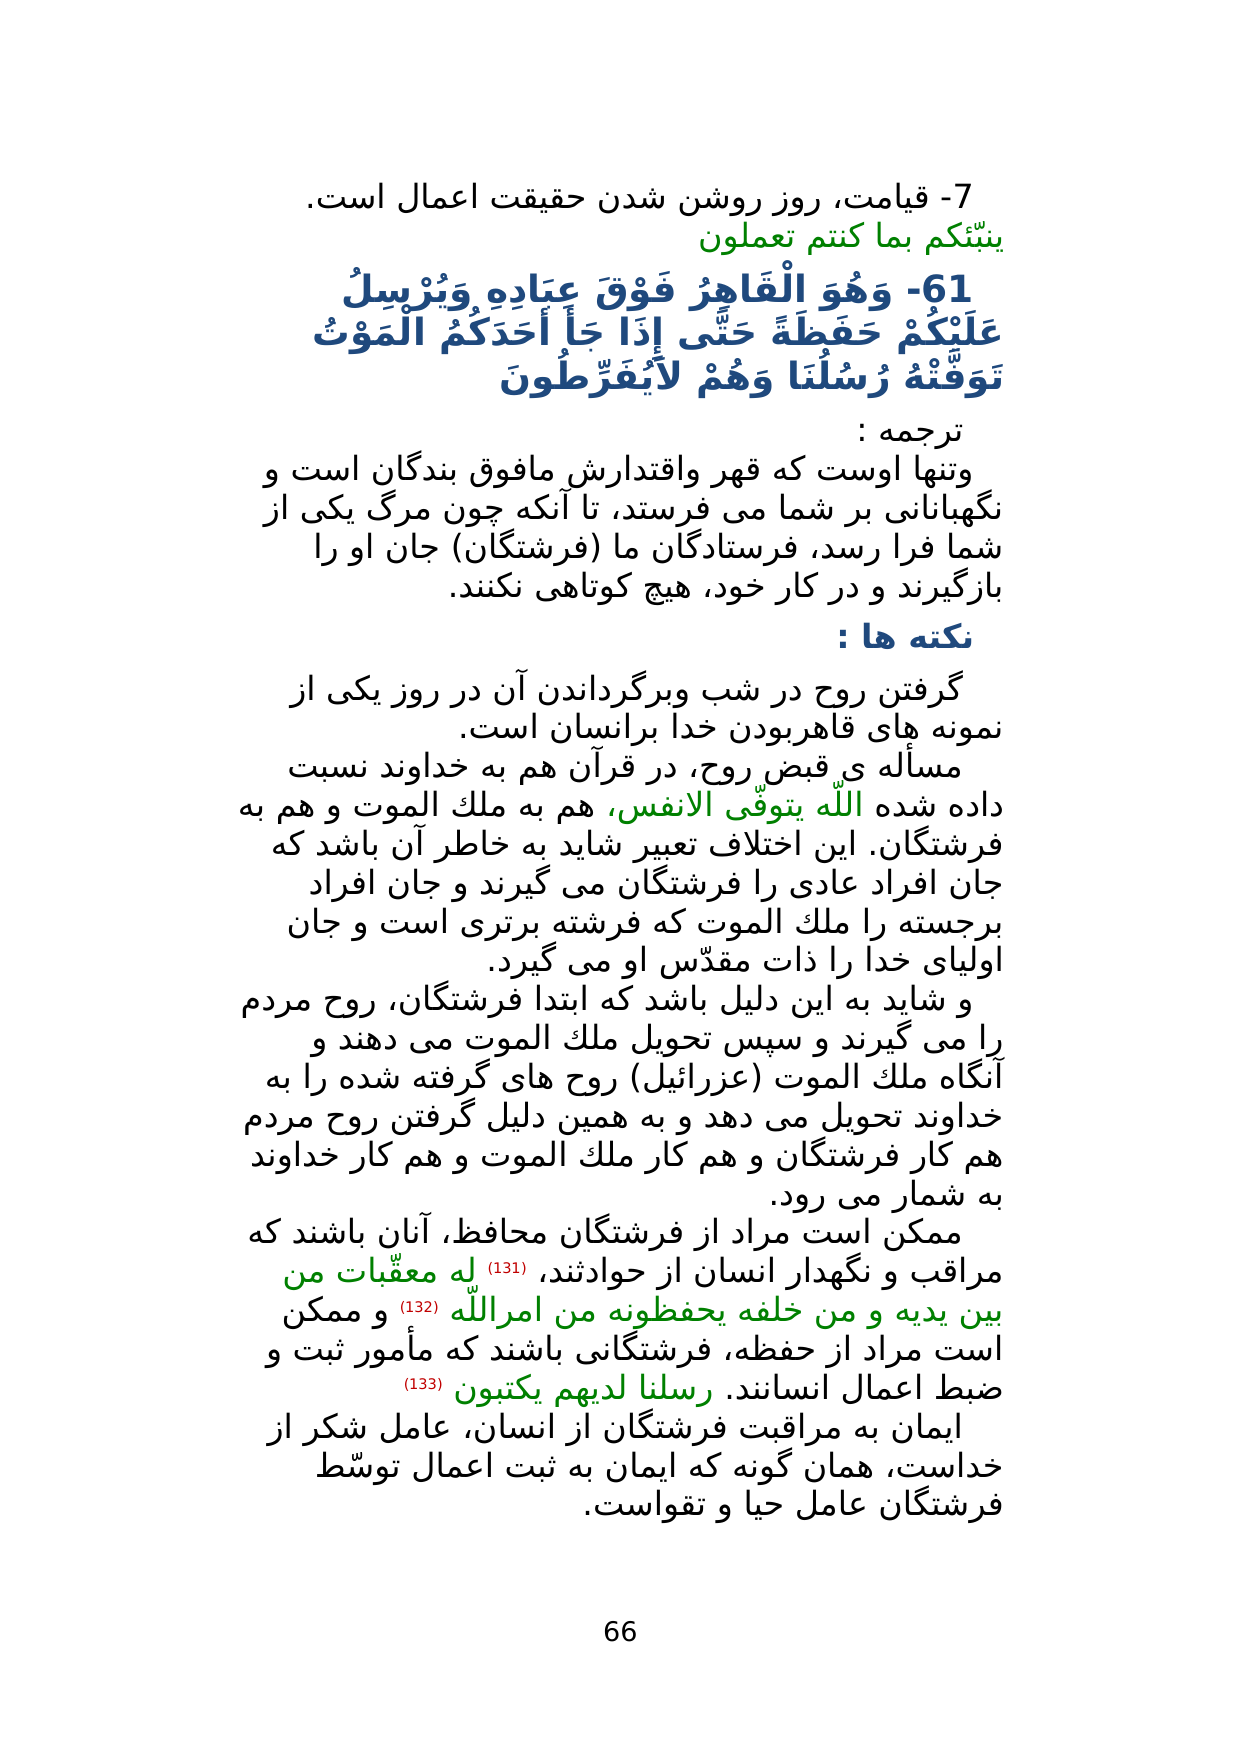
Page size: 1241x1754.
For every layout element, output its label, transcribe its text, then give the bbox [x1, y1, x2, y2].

text 7- قيامت، روز روشن شدن حقيقت اعمال است. ينبّئكم بما كنتم تعملون [236, 177, 1004, 255]
subtitle نكته ها : [236, 618, 1004, 656]
text ترجمه : [236, 411, 1004, 450]
text ايمان به مراقبت فرشتگان از انسان، عامل شكر از خداست، همان گونه كه ايمان به ثبت اعمال توسّط فرشتگان عامل حيا و تقواست. [236, 1407, 1004, 1524]
text و شايد به اين دليل باشد كه ابتدا فرشتگان، روح مردم را مى گيرند و سپس تحويل ملك الموت مى دهند و آنگاه ملك الموت (عزرائيل) روح هاى گرفته شده را به خداوند تحويل مى دهد و به همين دليل گرفتن روح مردم هم كار فرشتگان و هم كار ملك الموت و هم كار خداوند به شمار مى رود. [236, 980, 1004, 1213]
text مسأله ى قبض روح، در قرآن هم به خداوند نسبت داده شده اللّه يتوفّى الانفس، هم به ملك الموت و هم به فرشتگان. اين اختلاف تعبير شايد به خاطر آن باشد كه جان افراد عادى را فرشتگان مى گيرند و جان افراد برجسته را ملك الموت كه فرشته برترى است و جان اولياى خدا را ذات مقدّس او مى گيرد. [236, 747, 1004, 980]
subtitle 61- وَهُوَ الْقَاهِرُ فَوْقَ عِبَادِهِ وَيُرْسِلُ عَلَيْكُمْ حَفَظَةً حَتَّى إِذَا جَأ أحَدَكُمُ الْمَوْتُ تَوَفَّتْهُ رُسُلُنَا وَهُمْ لاَيُفَرِّطُونَ [236, 267, 1004, 398]
text وتنها اوست كه قهر واقتدارش مافوق بندگان است و نگهبانانى بر شما مى فرستد، تا آنكه چون مرگ يكى از شما فرا رسد، فرستادگان ما (فرشتگان) جان او را بازگيرند و در كار خود، هيچ كوتاهى نكنند. [236, 450, 1004, 605]
text گرفتن روح در شب وبرگرداندن آن در روز يكى از نمونه هاى قاهربودن خدا برانسان است. [236, 669, 1004, 747]
text ممكن است مراد از فرشتگان محافظ، آنان باشند كه مراقب و نگهدار انسان از حوادثند، (131) له معقّبات من بين يديه و من خلفه يحفظونه من امراللّه (132) و ممكن است مراد از حفظه، فرشتگانى باشند كه مأمور ثبت و ضبط اعمال انسانند. رسلنا لديهم يكتبون (133) [236, 1213, 1004, 1407]
